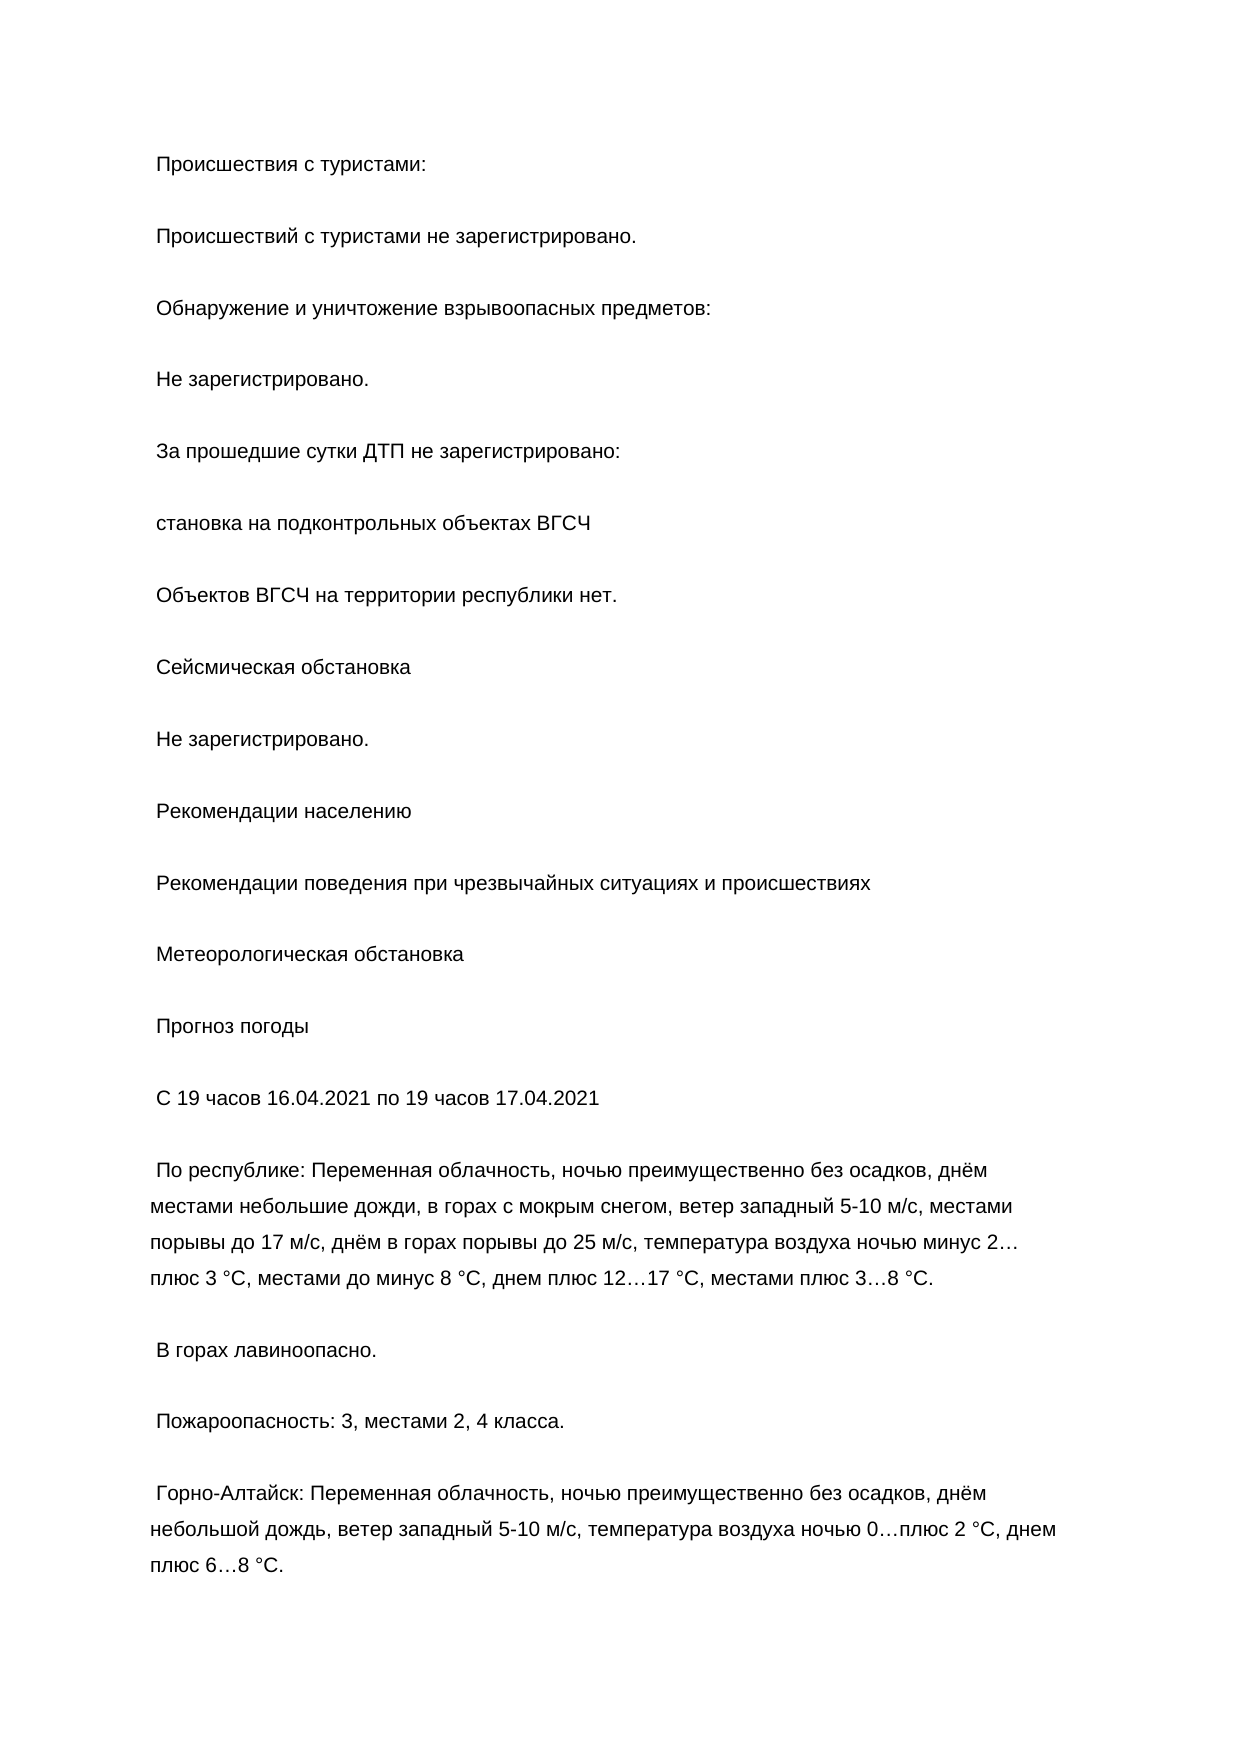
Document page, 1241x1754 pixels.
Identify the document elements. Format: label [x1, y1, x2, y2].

table_cell [140, 150, 1078, 1577]
